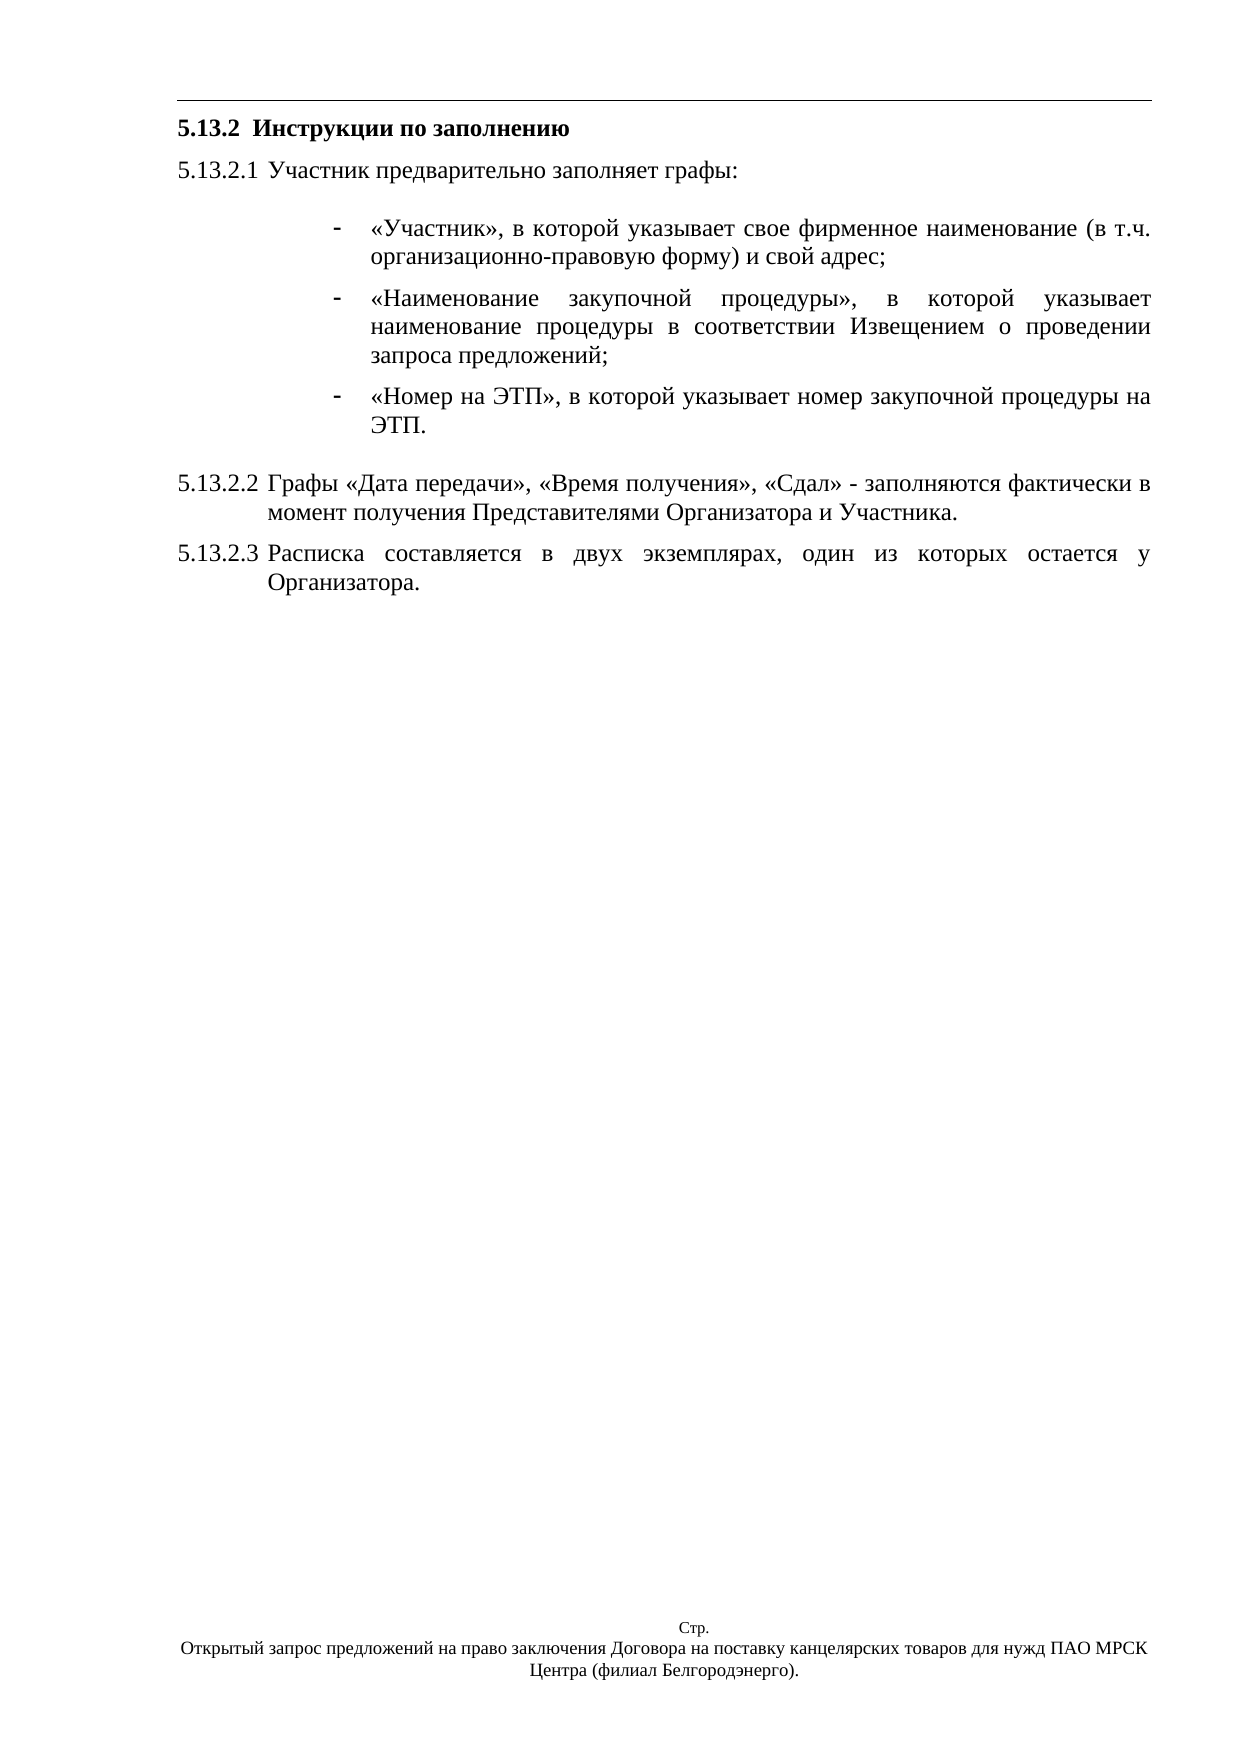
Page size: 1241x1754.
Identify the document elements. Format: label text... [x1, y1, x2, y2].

list «Номер на ЭТП», в которой указывает номер закупочной процедуры на ЭТП. [333, 381, 1152, 439]
list «Наименование закупочной процедуры», в которой указывает наименование процедуры в соответствии Извещением о проведении запроса предложений; [333, 283, 1152, 369]
list Расписка составляется в двух экземплярах, один из которых остается у Организатора. [177, 538, 1152, 596]
subtitle Инструкции по заполнению [177, 113, 1152, 142]
list Графы «Дата передачи», «Время получения», «Сдал» - заполняются фактически в момент получения Представителями Организатора и Участника. [177, 468, 1152, 526]
list Участник предварительно заполняет графы: [177, 155, 1152, 183]
list «Участник», в которой указывает свое фирменное наименование (в т.ч. организационно-правовую форму) и свой адрес; [333, 213, 1152, 270]
